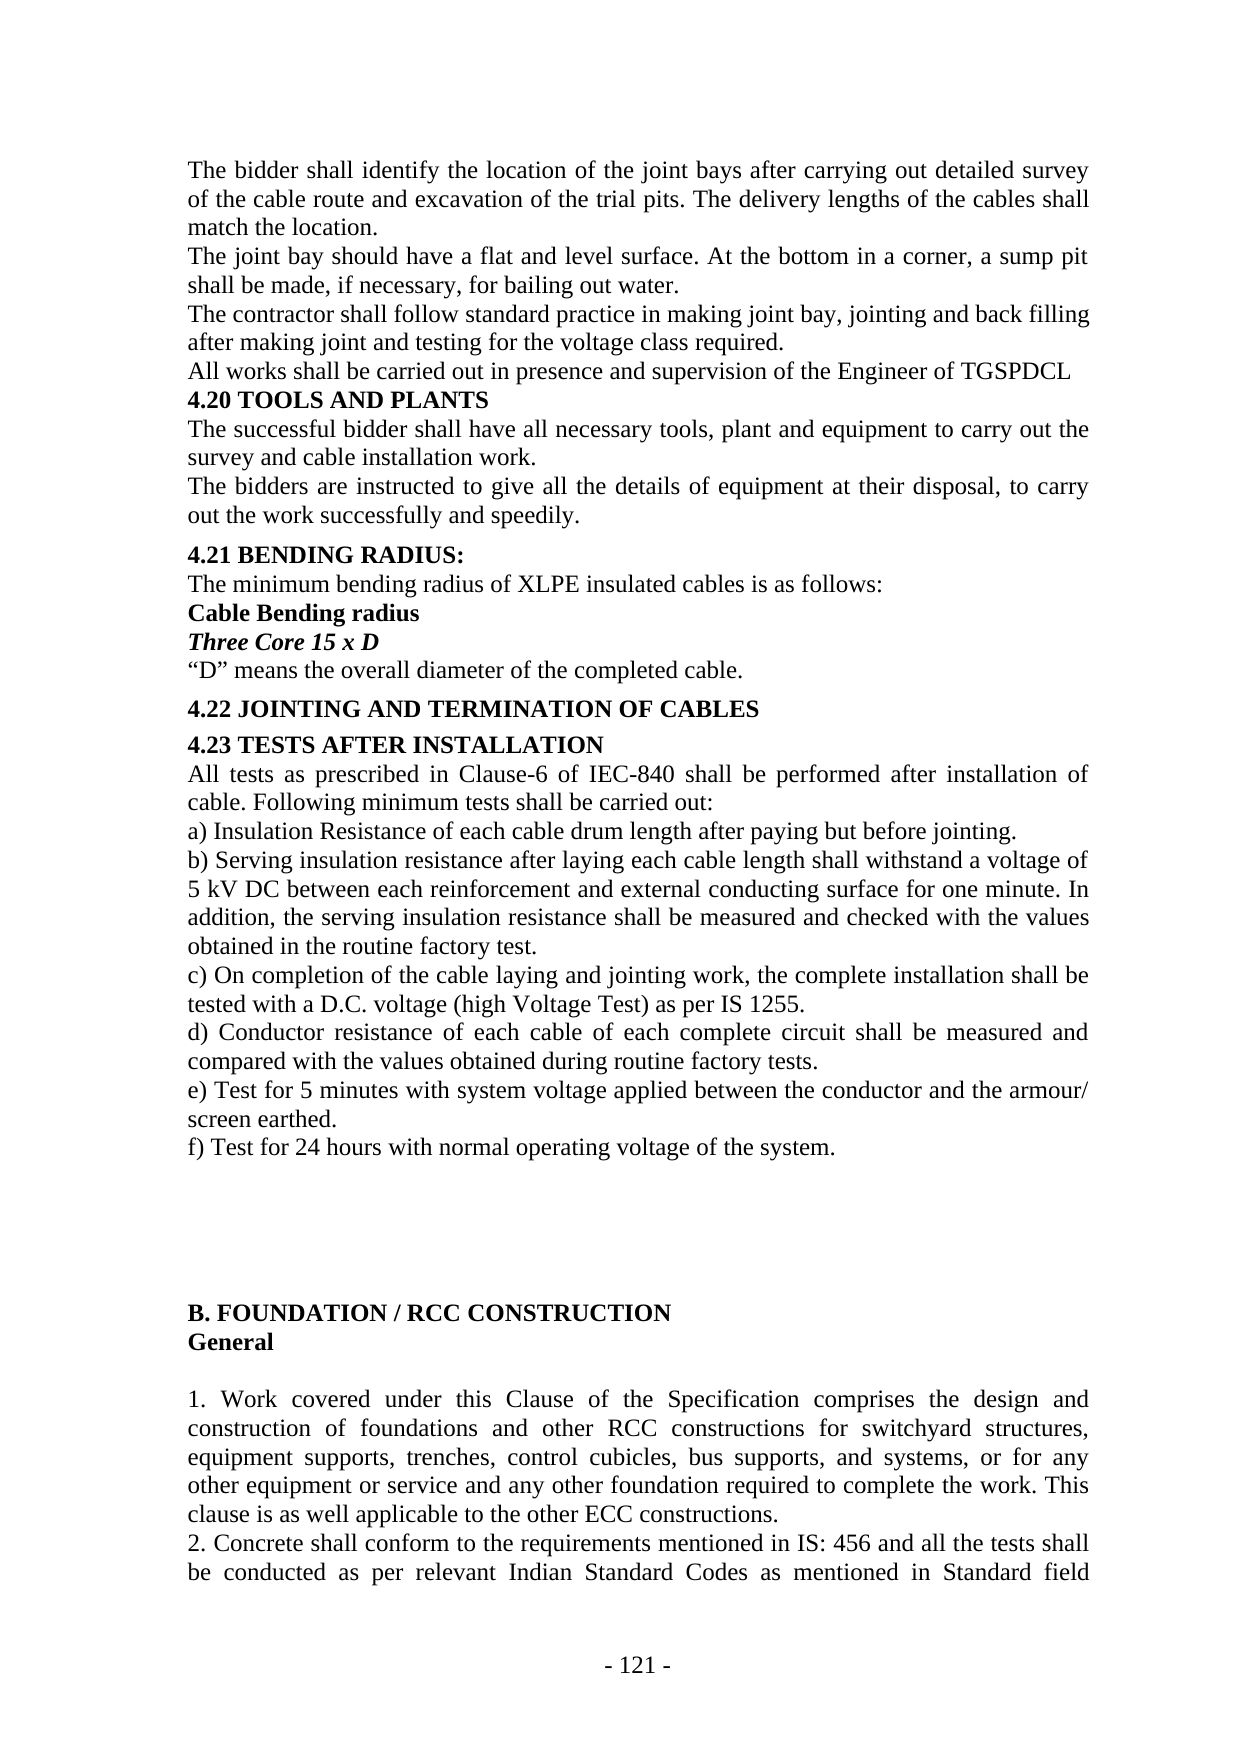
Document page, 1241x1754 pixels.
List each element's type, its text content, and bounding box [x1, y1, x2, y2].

text c) On completion of the cable laying and jointing work, the complete installation shall be tested with a D.C. voltage (high Voltage Test) as per IS 1255. [187, 960, 1090, 1017]
text B. FOUNDATION / RCC CONSTRUCTION [187, 1298, 1090, 1327]
text a) Insulation Resistance of each cable drum length after paying but before jointing. [187, 816, 1090, 845]
text “D” means the overall diameter of the completed cable. [187, 656, 1090, 684]
text Cable Bending radius [187, 598, 1090, 627]
text The contractor shall follow standard practice in making joint bay, jointing and back filling after making joint and testing for the voltage class required. [187, 299, 1090, 356]
text All tests as prescribed in Clause-6 of IEC-840 shall be performed after installation of cable. Following minimum tests shall be carried out: [187, 759, 1090, 816]
text General [187, 1327, 1090, 1355]
text Three Core 15 x D [187, 627, 1090, 656]
text All works shall be carried out in presence and supervision of the Engineer of TGSPDCL [187, 356, 1090, 385]
text The joint bay should have a flat and level surface. At the bottom in a corner, a sump pit shall be made, if necessary, for bailing out water. [187, 241, 1090, 299]
text 4.23 TESTS AFTER INSTALLATION [187, 730, 1090, 759]
text e) Test for 5 minutes with system voltage applied between the conductor and the armour/ screen earthed. [187, 1075, 1090, 1132]
text The minimum bending radius of XLPE insulated cables is as follows: [187, 569, 1090, 598]
text f) Test for 24 hours with normal operating voltage of the system. [187, 1132, 1090, 1161]
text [187, 1528, 1090, 1585]
text 1. Work covered under this Clause of the Specification comprises the design and construction of foundations and other RCC constructions for switchyard structures, equipment supports, trenches, control cubicles, bus supports, and systems, or for any other equipment or service and any other foundation required to complete the work. This clause is as well applicable to the other ECC constructions. [187, 1384, 1090, 1528]
text d) Conductor resistance of each cable of each complete circuit shall be measured and compared with the values obtained during routine factory tests. [187, 1017, 1090, 1075]
text The bidder shall identify the location of the joint bays after carrying out detailed survey of the cable route and excavation of the trial pits. The delivery lengths of the cables shall match the location. [187, 155, 1090, 241]
text 4.22 JOINTING AND TERMINATION OF CABLES [187, 694, 1090, 723]
text The successful bidder shall have all necessary tools, plant and equipment to carry out the survey and cable installation work. [187, 414, 1090, 471]
text 4.21 BENDING RADIUS: [187, 541, 1090, 569]
text b) Serving insulation resistance after laying each cable length shall withstand a voltage of 5 kV DC between each reinforcement and external conducting surface for one minute. In addition, the serving insulation resistance shall be measured and checked with the values obtained in the routine factory test. [187, 845, 1090, 960]
text 4.20 TOOLS AND PLANTS [187, 385, 1090, 414]
text The bidders are instructed to give all the details of equipment at their disposal, to carry out the work successfully and speedily. [187, 471, 1090, 529]
